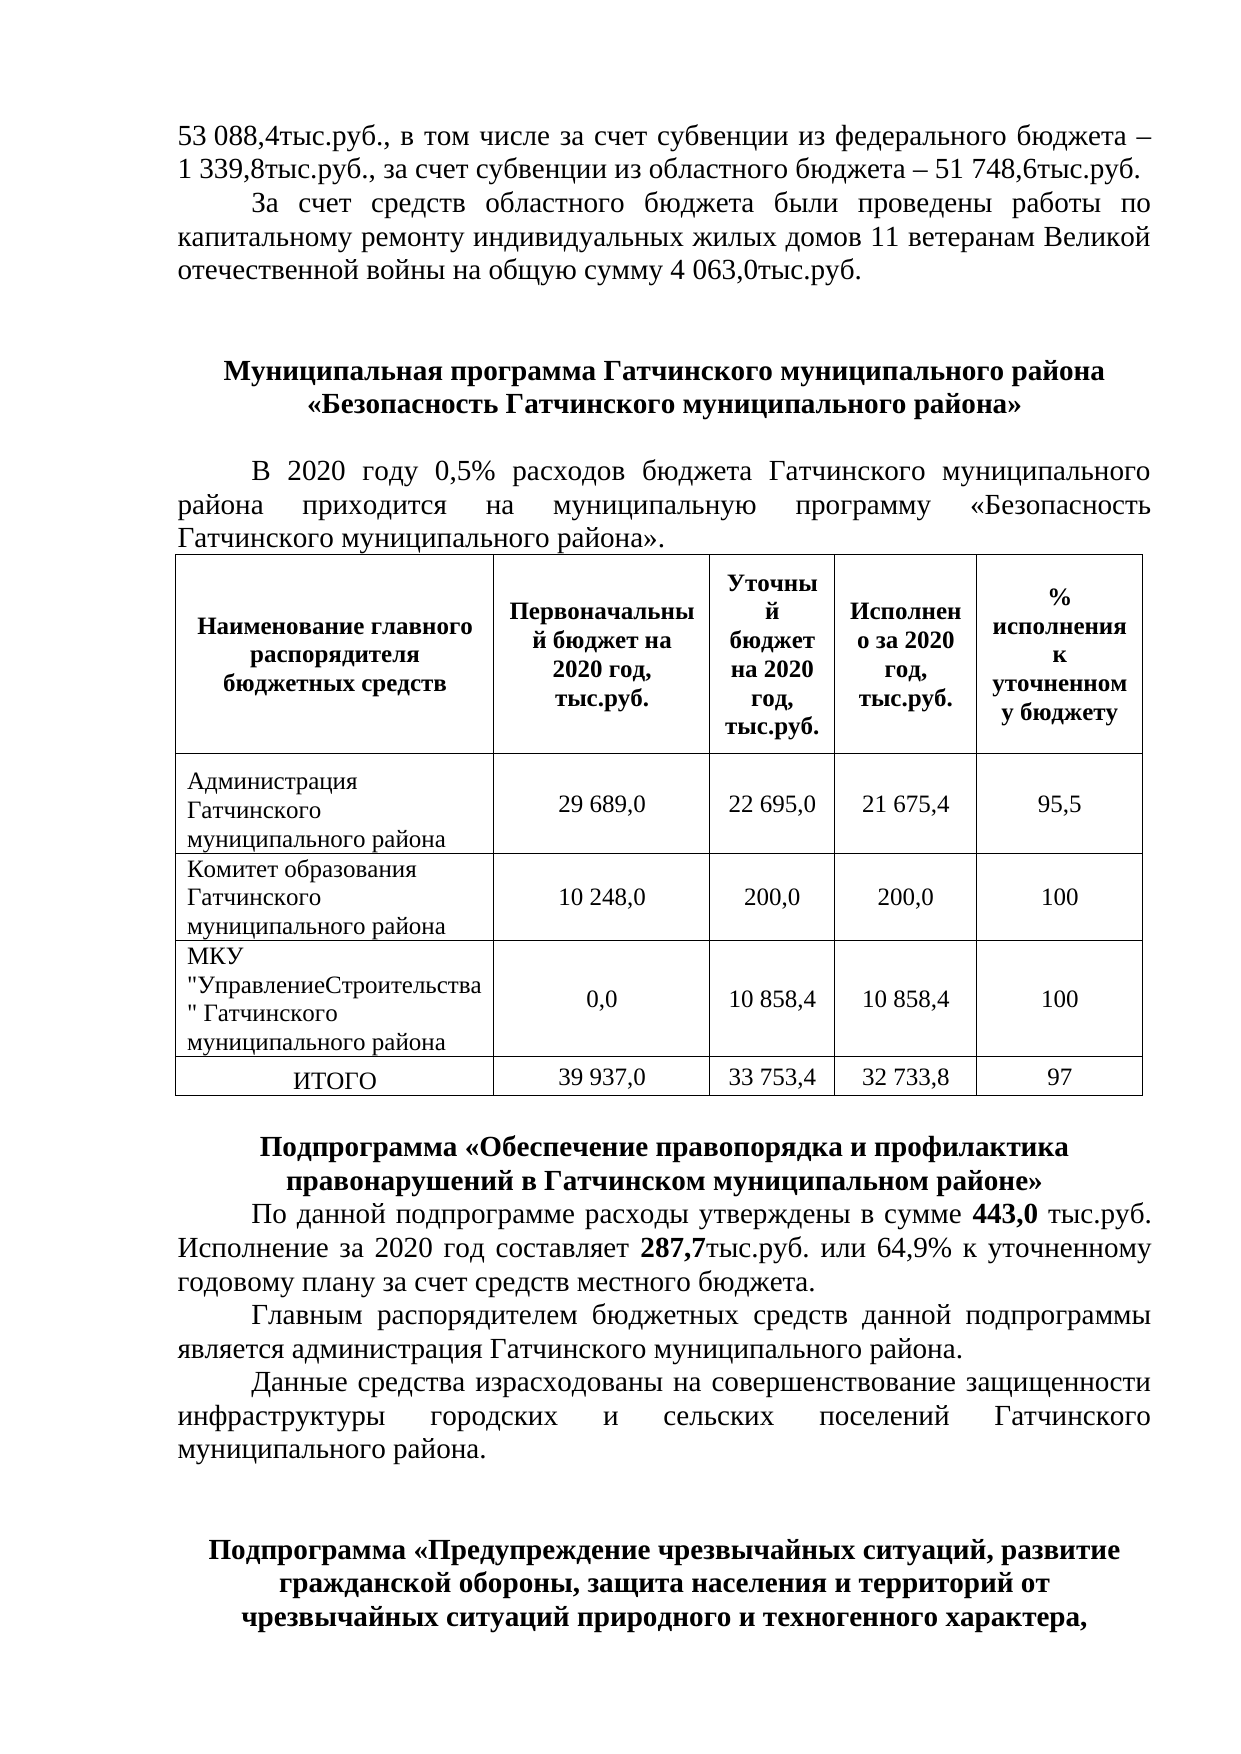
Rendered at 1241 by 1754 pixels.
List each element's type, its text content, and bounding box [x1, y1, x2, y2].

table_cell 10 858,4 [835, 941, 976, 1056]
table_cell 100 [977, 854, 1142, 940]
table_header Исполнено за 2020 год, тыс.руб. [835, 555, 976, 753]
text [177, 118, 1152, 185]
text Муниципальная программа Гатчинского муниципального района «Безопасность Гатчинского муниципального района» [177, 353, 1152, 420]
text В 2020 году 0,5% расходов бюджета Гатчинского муниципального района приходится на муниципальную программу «Безопасность Гатчинского муниципального района». [177, 453, 1152, 554]
text По данной подпрограмме расходы утверждены в сумме 443,0 тыс.руб. Исполнение за 2020 год составляет 287,7тыс.руб. или 64,9% к уточненному годовому плану за счет средств местного бюджета. [177, 1197, 1152, 1297]
table_cell Комитет образования Гатчинского муниципального района [176, 854, 493, 940]
table_cell 10 248,0 [494, 854, 709, 940]
text Главным распорядителем бюджетных средств данной подпрограммы является администрация Гатчинского муниципального района. [177, 1297, 1152, 1364]
table_cell 29 689,0 [494, 754, 709, 853]
table_cell ИТОГО [176, 1057, 493, 1095]
table_cell 200,0 [710, 854, 834, 940]
text За счет средств областного бюджета были проведены работы по капитальному ремонту индивидуальных жилых домов 11 ветеранам Великой отечественной войны на общую сумму 4 063,0тыс.руб. [177, 185, 1152, 286]
table_cell МКУ "УправлениеСтроительства" Гатчинского муниципального района [176, 941, 493, 1056]
table_header % исполнения к уточненному бюджету [977, 555, 1142, 753]
table_cell Администрация Гатчинского муниципального района [176, 754, 493, 853]
table_cell 21 675,4 [835, 754, 976, 853]
table_header Наименование главного распорядителя бюджетных средств [176, 555, 493, 753]
table_cell 100 [977, 941, 1142, 1056]
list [177, 1532, 1152, 1633]
table_header Первоначальный бюджет на 2020 год, тыс.руб. [494, 555, 709, 753]
table_cell 200,0 [835, 854, 976, 940]
list Подпрограмма «Обеспечение правопорядка и профилактика правонарушений в Гатчинском муниципальном районе» [177, 1129, 1152, 1197]
table_cell 39 937,0 [494, 1057, 709, 1095]
table_cell 97 [977, 1057, 1142, 1095]
table_header Уточный бюджет на 2020 год, тыс.руб. [710, 555, 834, 753]
list Данные средства израсходованы на совершенствование защищенности инфраструктуры городских и сельских поселений Гатчинского муниципального района. [177, 1364, 1152, 1465]
table_cell 33 753,4 [710, 1057, 834, 1095]
table_cell 32 733,8 [835, 1057, 976, 1095]
table_cell 95,5 [977, 754, 1142, 853]
table_cell 10 858,4 [710, 941, 834, 1056]
table_cell 0,0 [494, 941, 709, 1056]
table_cell 22 695,0 [710, 754, 834, 853]
